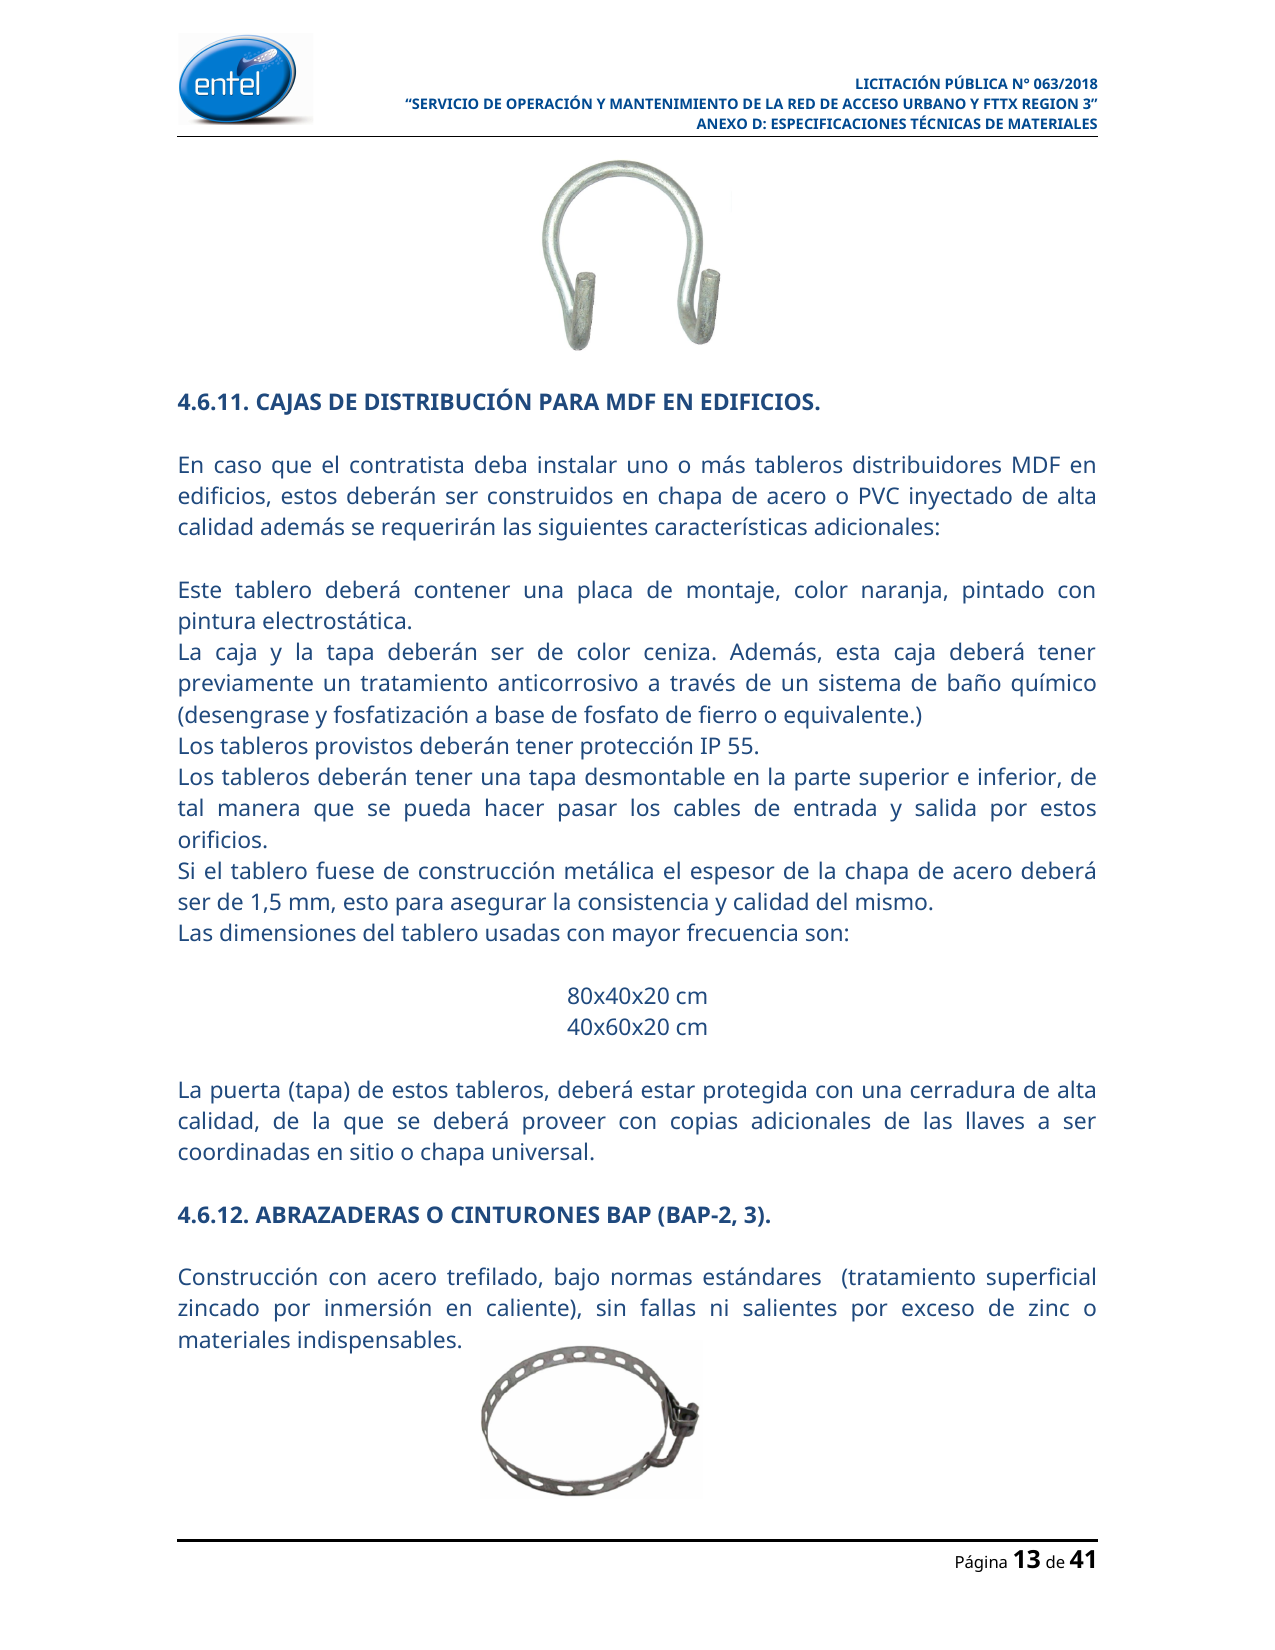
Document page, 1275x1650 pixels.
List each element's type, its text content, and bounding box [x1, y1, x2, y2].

subtitle ABRAZADERAS O CINTURONES BAP (BAP-2, 3). [177, 1199, 1098, 1230]
picture [178, 33, 314, 125]
text La caja y la tapa deberán ser de color ceniza. Además, esta caja deberá tener previamente un tratamiento anticorrosivo a través de un sistema de baño químico (desengrase y fosfatización a base de fosfato de fierro o equivalente.) [177, 636, 1098, 730]
text Los tableros deberán tener una tapa desmontable en la parte superior e inferior, de tal manera que se pueda hacer pasar los cables de entrada y salida por estos orificios. [177, 761, 1098, 855]
text Construcción con acero trefilado, bajo normas estándares (tratamiento superficial zincado por inmersión en caliente), sin fallas ni salientes por exceso de zinc o materiales indispensables. [177, 1261, 1098, 1355]
text Las dimensiones del tablero usadas con mayor frecuencia son: [177, 917, 1098, 949]
picture [537, 159, 738, 355]
text 80x40x20 cm [177, 980, 1098, 1011]
text En caso que el contratista deba instalar uno o más tableros distribuidores MDF en edificios, estos deberán ser construidos en chapa de acero o PVC inyectado de alta calidad además se requerirán las siguientes características adicionales: [177, 449, 1098, 542]
picture [466, 1327, 711, 1508]
text Si el tablero fuese de construcción metálica el espesor de la chapa de acero deberá ser de 1,5 mm, esto para asegurar la consistencia y calidad del mismo. [177, 855, 1098, 917]
text Este tablero deberá contener una placa de montaje, color naranja, pintado con pintura electrostática. [177, 574, 1098, 636]
text 40x60x20 cm [177, 1011, 1098, 1042]
text La puerta (tapa) de estos tableros, deberá estar protegida con una cerradura de alta calidad, de la que se deberá proveer con copias adicionales de las llaves a ser coordinadas en sitio o chapa universal. [177, 1074, 1098, 1167]
text Los tableros provistos deberán tener protección IP 55. [177, 730, 1098, 761]
subtitle CAJAS DE DISTRIBUCIÓN PARA MDF EN EDIFICIOS. [177, 386, 1098, 417]
